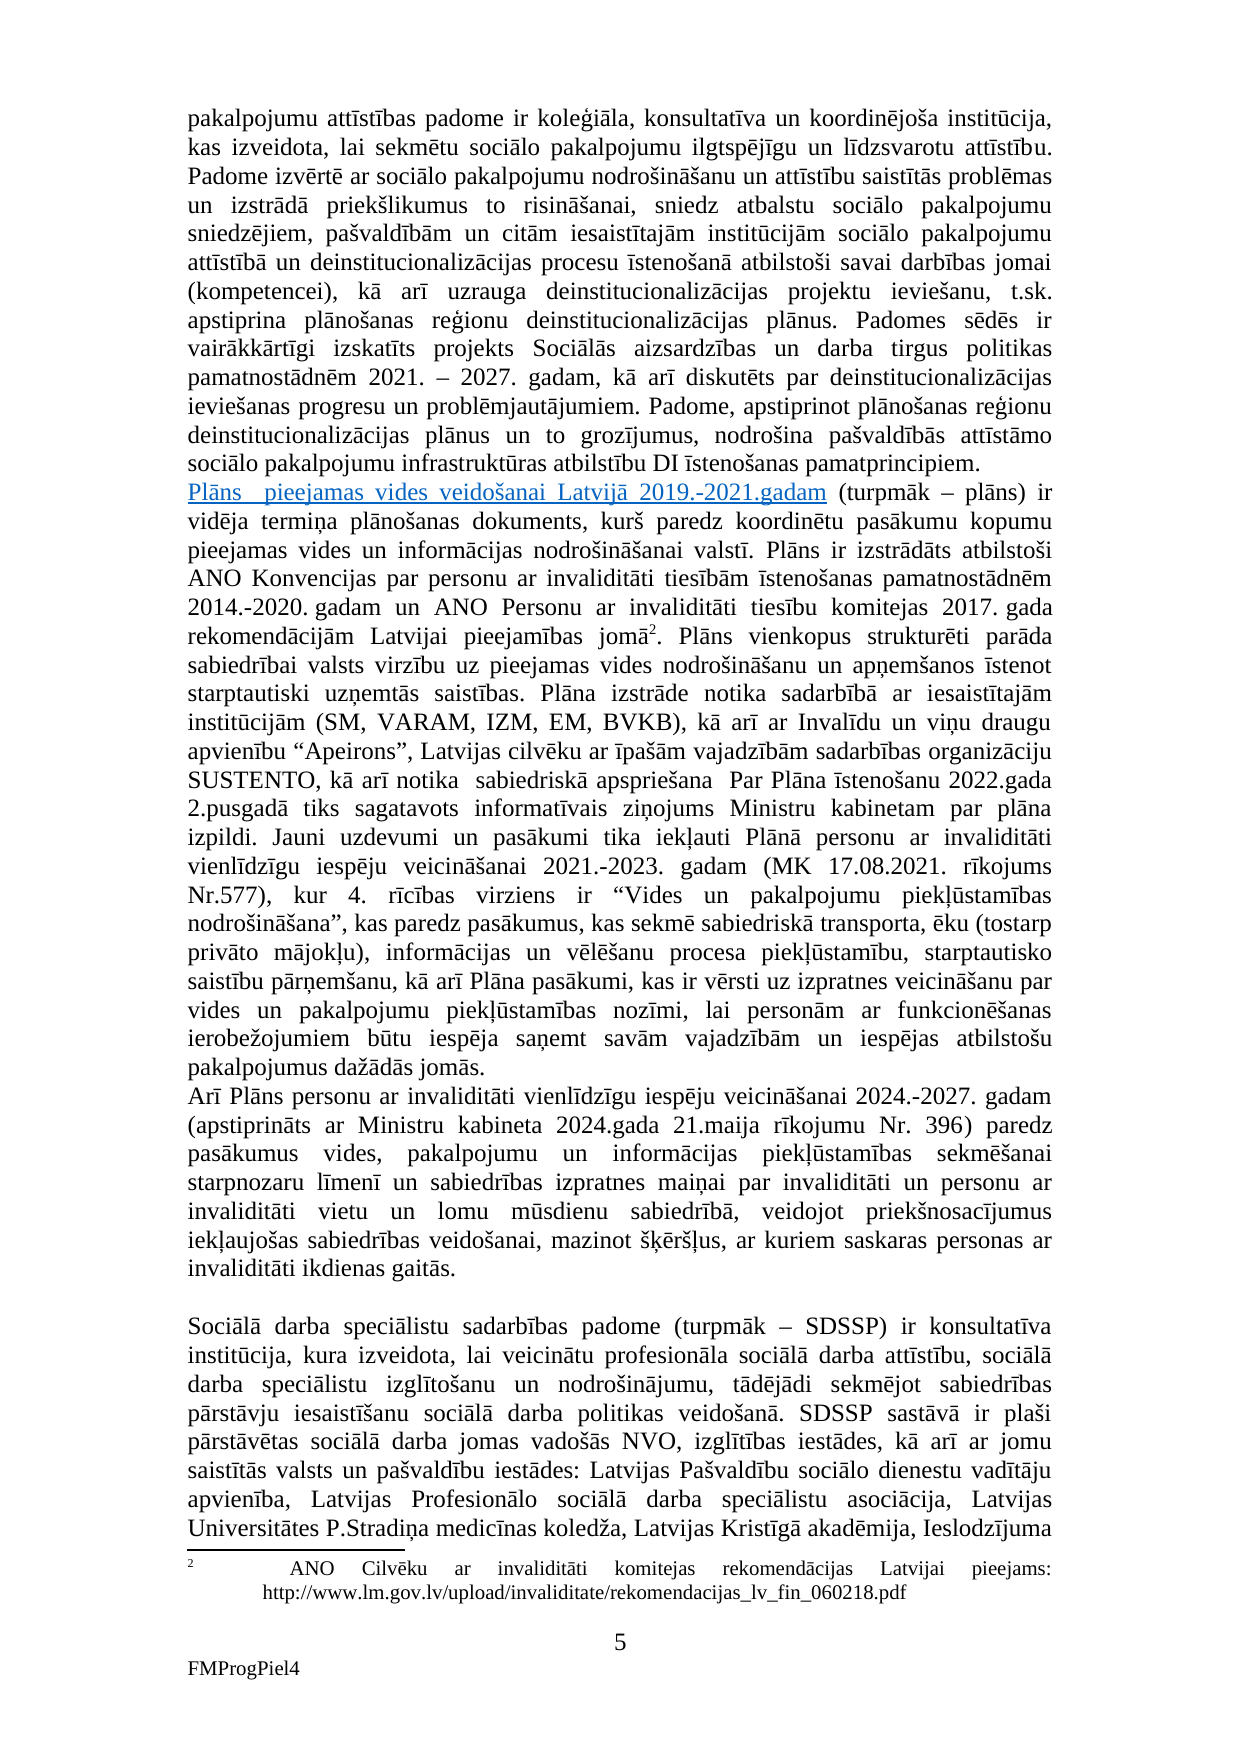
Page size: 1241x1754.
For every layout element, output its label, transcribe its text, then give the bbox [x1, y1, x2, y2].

text Plāns pieejamas vides veidošanai Latvijā 2019.-2021.gadam (turpmāk – plāns) ir vidēja termiņa plānošanas dokuments, kurš paredz koordinētu pasākumu kopumu pieejamas vides un informācijas nodrošināšanai valstī. Plāns ir izstrādāts atbilstoši ANO Konvencijas par personu ar invaliditāti tiesībām īstenošanas pamatnostādnēm 2014.-2020. gadam un ANO Personu ar invaliditāti tiesību komitejas 2017. gada rekomendācijām Latvijai pieejamības jomā. Plāns vienkopus strukturēti parāda sabiedrībai valsts virzību uz pieejamas vides nodrošināšanu un apņemšanos īstenot starptautiski uzņemtās saistības. Plāna izstrāde notika sadarbībā ar iesaistītajām institūcijām (SM, VARAM, IZM, EM, BVKB), kā arī ar Invalīdu un viņu draugu apvienību “Apeirons”, Latvijas cilvēku ar īpašām vajadzībām sadarbības organizāciju SUSTENTO, kā arī notika sabiedriskā apspriešana Par Plāna īstenošanu 2022.gada 2.pusgadā tiks sagatavots informatīvais ziņojums Ministru kabinetam par plāna izpildi. Jauni uzdevumi un pasākumi tika iekļauti Plānā personu ar invaliditāti vienlīdzīgu iespēju veicināšanai 2021.-2023. gadam (MK 17.08.2021. rīkojums Nr.577), kur 4. rīcības virziens ir “Vides un pakalpojumu piekļūstamības nodrošināšana”, kas paredz pasākumus, kas sekmē sabiedriskā transporta, ēku (tostarp privāto mājokļu), informācijas un vēlēšanu procesa piekļūstamību, starptautisko saistību pārņemšanu, kā arī Plāna pasākumi, kas ir vērsti uz izpratnes veicināšanu par vides un pakalpojumu piekļūstamības nozīmi, lai personām ar funkcionēšanas ierobežojumiem būtu iespēja saņemt savām vajadzībām un iespējas atbilstošu pakalpojumus dažādās jomās. [187, 477, 1053, 1081]
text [187, 1311, 1053, 1541]
text Arī Plāns personu ar invaliditāti vienlīdzīgu iespēju veicināšanai 2024.-2027. gadam (apstiprināts ar Ministru kabineta 2024.gada 21.maija rīkojumu Nr. 396) paredz pasākumus vides, pakalpojumu un informācijas piekļūstamības sekmēšanai starpnozaru līmenī un sabiedrības izpratnes maiņai par invaliditāti un personu ar invaliditāti vietu un lomu mūsdienu sabiedrībā, veidojot priekšnosacījumus iekļaujošas sabiedrības veidošanai, mazinot šķēršļus, ar kuriem saskaras personas ar invaliditāti ikdienas gaitās. [187, 1081, 1053, 1282]
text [187, 103, 1053, 477]
